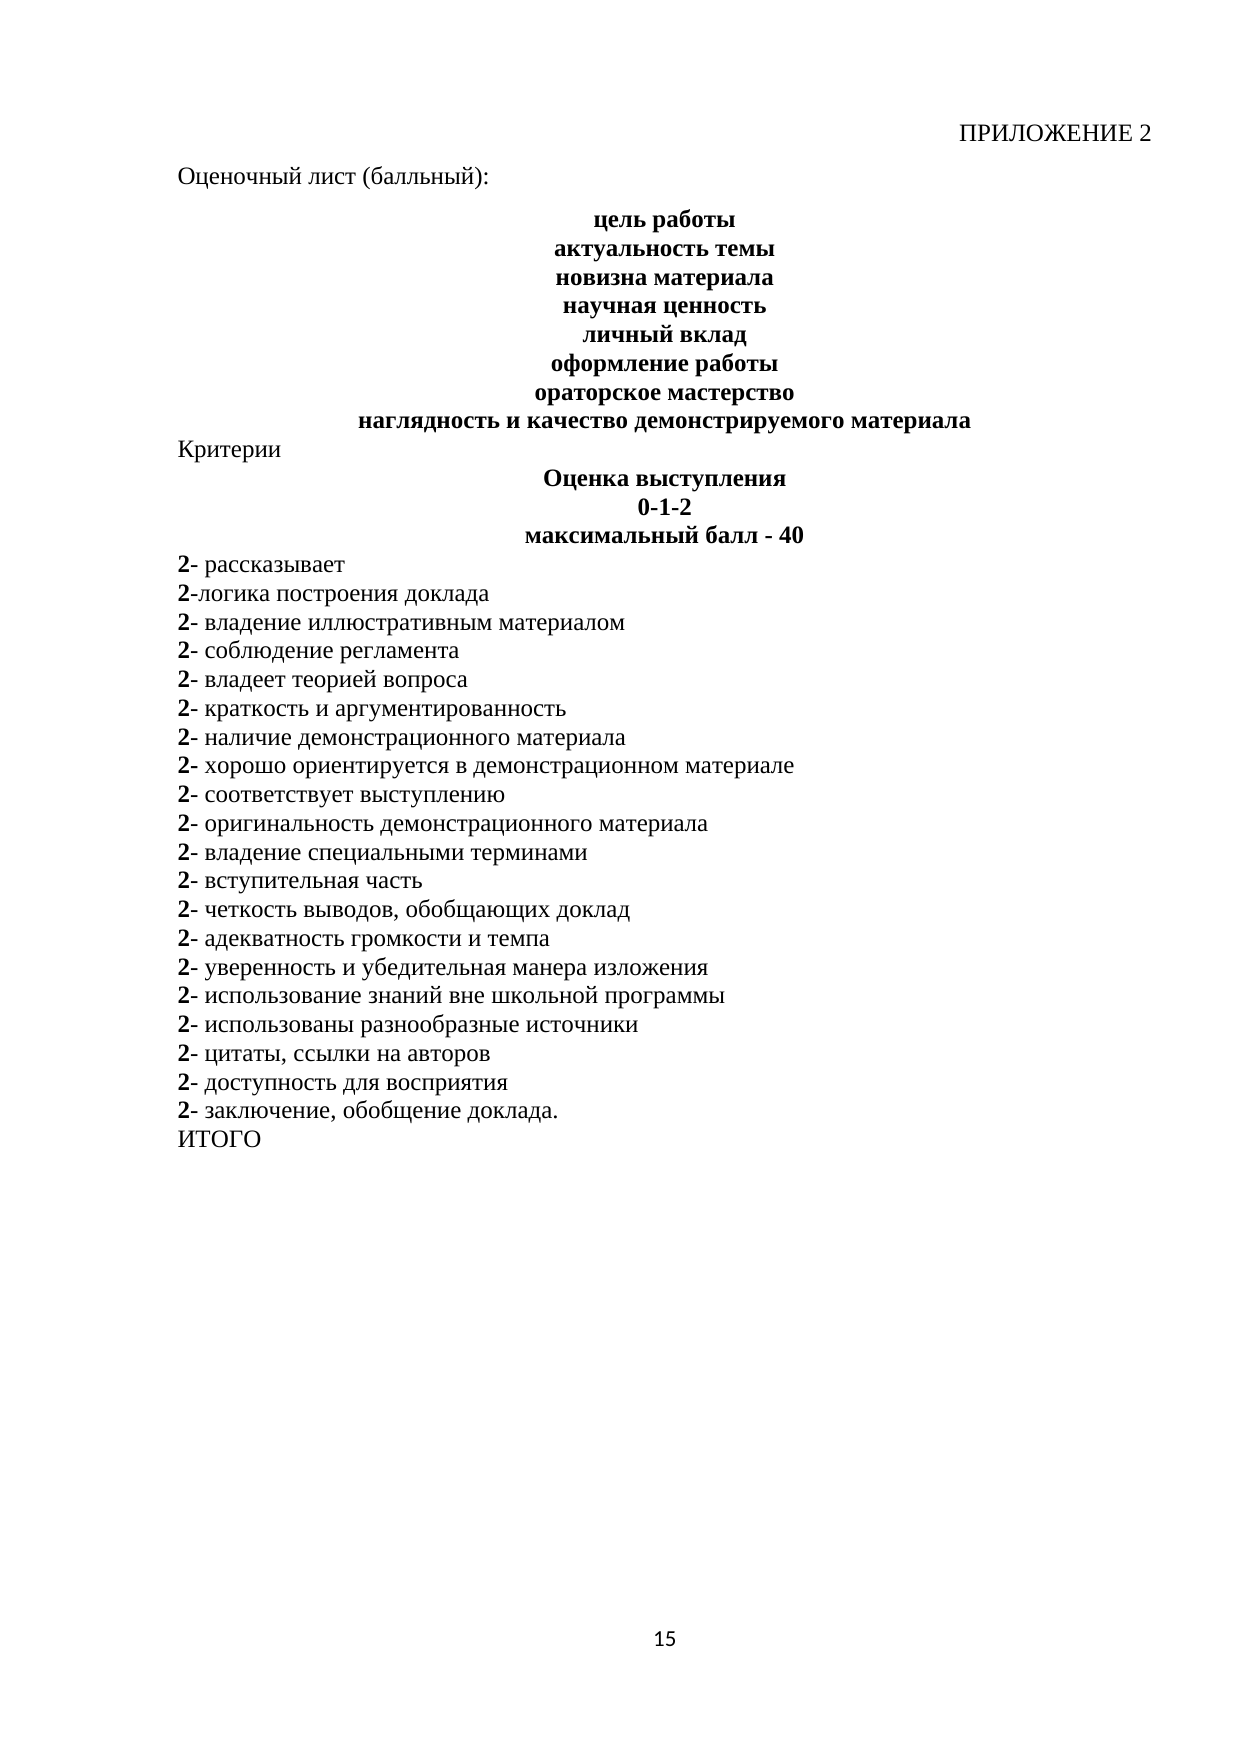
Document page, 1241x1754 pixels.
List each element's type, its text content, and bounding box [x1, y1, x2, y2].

text ораторское мастерство [177, 377, 1152, 406]
text 2- уверенность и убедительная манера изложения [177, 952, 1152, 981]
text новизна материала [177, 262, 1152, 291]
text 2- владение иллюстративным материалом [177, 607, 1152, 636]
text 2- краткость и аргументированность [177, 693, 1152, 722]
text 2- адекватность громкости и темпа [177, 923, 1152, 952]
text актуальность темы [177, 233, 1152, 262]
text 2-логика построения доклада [177, 578, 1152, 607]
text 2- соблюдение регламента [177, 636, 1152, 664]
text 2- четкость выводов, обобщающих доклад [177, 894, 1152, 923]
text оформление работы [177, 348, 1152, 377]
text 2- использованы разнообразные источники [177, 1009, 1152, 1038]
text 2- цитаты, ссылки на авторов [177, 1038, 1152, 1067]
text 2- оригинальность демонстрационного материала [177, 808, 1152, 837]
text 2- владение специальными терминами [177, 837, 1152, 866]
text ИТОГО [177, 1124, 1152, 1153]
text ПРИЛОЖЕНИЕ 2 [177, 118, 1152, 147]
text наглядность и качество демонстрируемого материала [177, 406, 1152, 434]
text 2- соответствует выступлению [177, 779, 1152, 808]
text 2- хорошо ориентируется в демонстрационном материале [177, 751, 1152, 779]
text 2- доступность для восприятия [177, 1067, 1152, 1096]
text 2- наличие демонстрационного материала [177, 722, 1152, 751]
text Оценка выступления [177, 463, 1152, 492]
text Оценочный лист (балльный): [177, 161, 1152, 190]
text 2- заключение, обобщение доклада. [177, 1096, 1152, 1124]
text максимальный балл - 40 [177, 521, 1152, 549]
text личный вклад [177, 319, 1152, 348]
text цель работы [177, 204, 1152, 233]
text 2- использование знаний вне школьной программы [177, 981, 1152, 1009]
text 2- владеет теорией вопроса [177, 664, 1152, 693]
text Критерии [177, 434, 1152, 463]
text 0-1-2 [177, 492, 1152, 521]
text 2- вступительная часть [177, 866, 1152, 894]
text 2- рассказывает [177, 549, 1152, 578]
text научная ценность [177, 291, 1152, 319]
